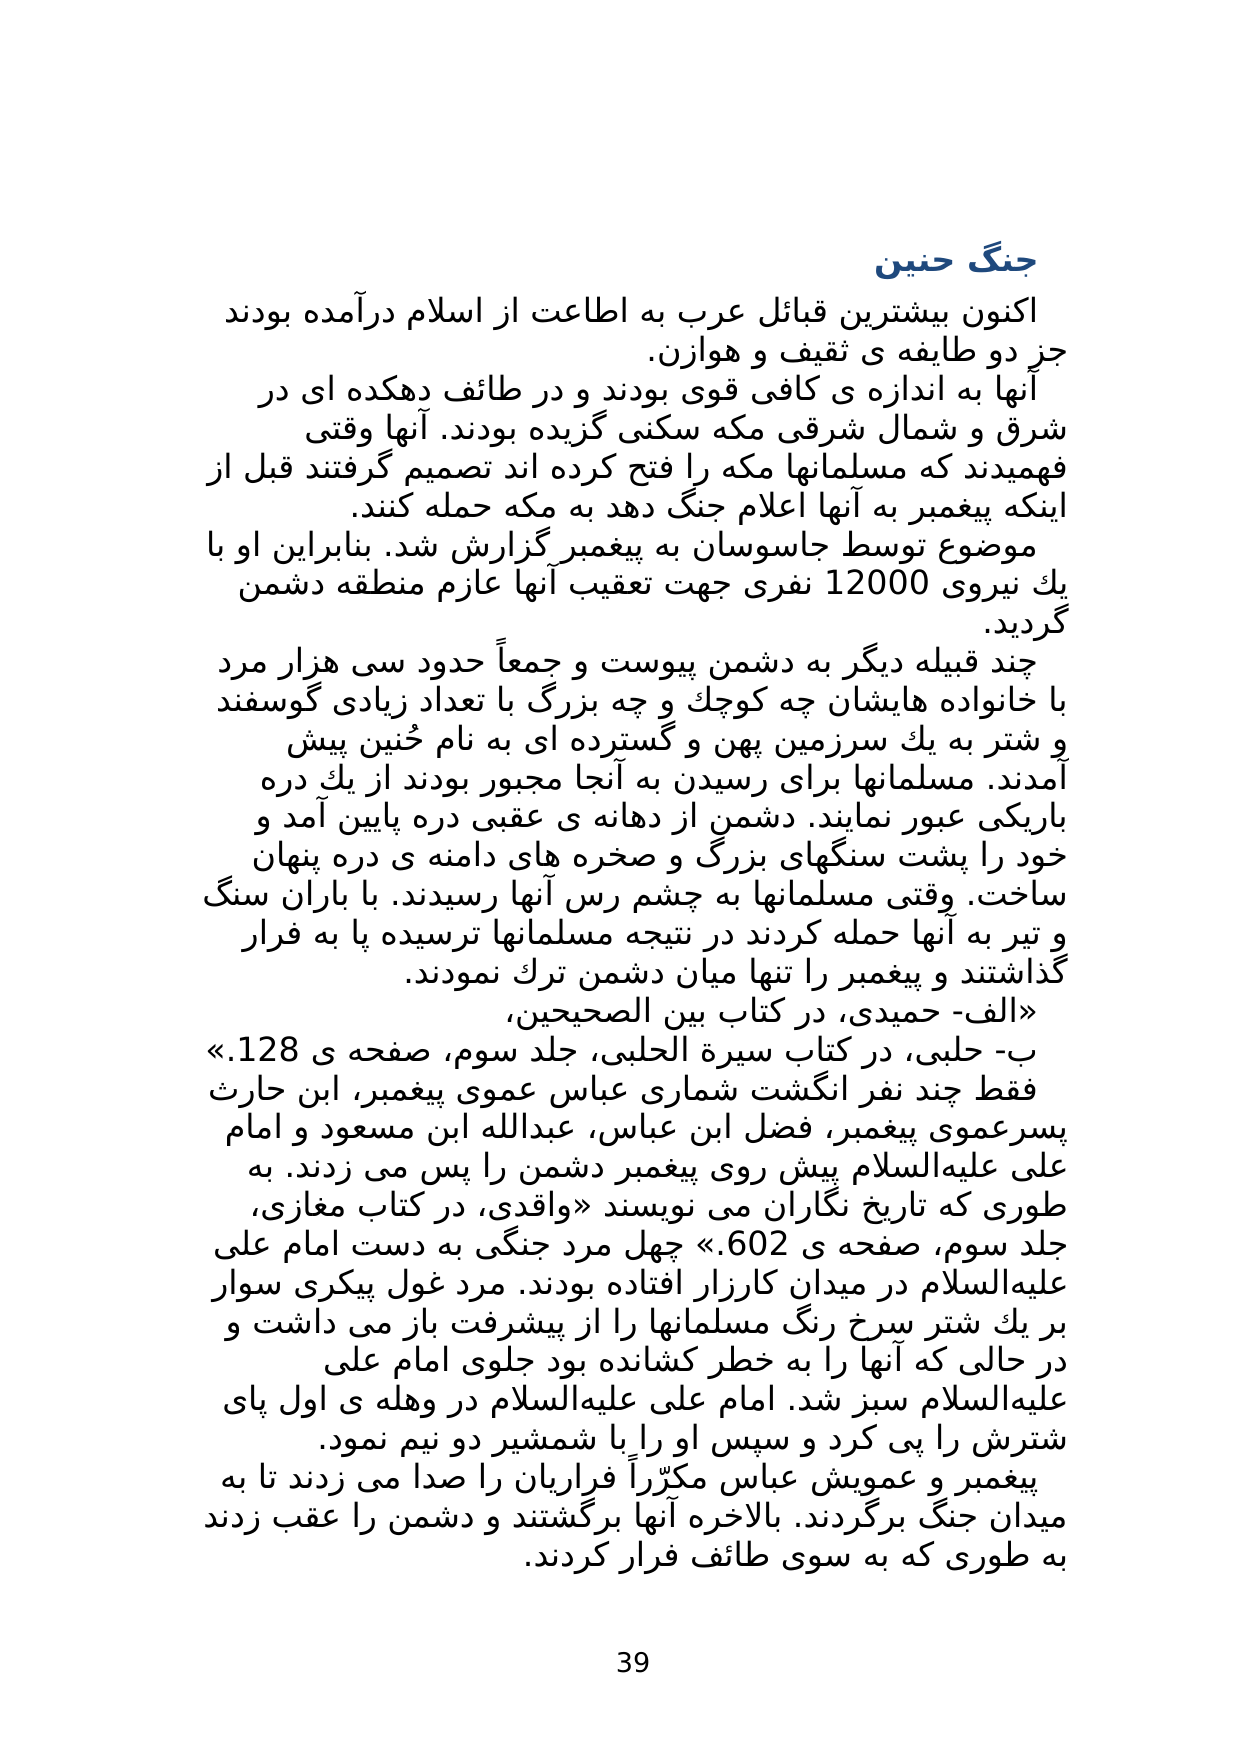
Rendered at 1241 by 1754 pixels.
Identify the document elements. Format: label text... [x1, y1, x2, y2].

text فقط چند نفر انگشت شمارى عباس عموى پيغمبر، ابن حارث پسرعموى پيغمبر، فضل ابن عباس، عبدالله ابن مسعود و امام على عليه‌السلام پيش روى پيغمبر دشمن را پس مى زدند. به طورى كه تاريخ نگاران مى نويسند «واقدى، در كتاب مغازى، جلد سوم، صفحه ى 602.» چهل مرد جنگى به دست امام على عليه‌السلام در ميدان كارزار افتاده بودند. مرد غول پيكرى سوار بر يك شتر سرخ رنگ مسلمانها را از پيشرفت باز مى داشت و در حالى كه آنها را به خطر كشانده بود جلوى امام على عليه‌السلام سبز شد. امام على عليه‌السلام در وهله ى اول پاى شترش را پى كرد و سپس او را با شمشير دو نيم نمود. [197, 1069, 1069, 1457]
text ب- حلبى، در كتاب سيرة الحلبى، جلد سوم، صفحه ى 128.» [197, 1030, 1069, 1069]
text پيغمبر و عمويش عباس مكرّراً فراريان را صدا مى زدند تا به ميدان جنگ برگردند. بالاخره آنها برگشتند و دشمن را عقب زدند به طورى كه به سوى طائف فرار كردند. [197, 1457, 1069, 1574]
text موضوع توسط جاسوسان به پيغمبر گزارش شد. بنابراين او با يك نيروى 12000 نفرى جهت تعقيب آنها عازم منطقه دشمن گرديد. [197, 525, 1069, 642]
text آنها به اندازه ى كافى قوى بودند و در طائف دهكده اى در شرق و شمال شرقى مكه سكنى گزيده بودند. آنها وقتى فهميدند كه مسلمانها مكه را فتح كرده اند تصميم گرفتند قبل از اينكه پيغمبر به آنها اعلام جنگ دهد به مكه حمله كنند. [197, 369, 1069, 525]
text «الف- حميدى، در كتاب بين الصحيحين، [197, 991, 1069, 1030]
subtitle جنگ حنين [197, 241, 1069, 279]
text اكنون بيشترين قبائل عرب به اطاعت از اسلام درآمده بودند جز دو طايفه ى ثقيف و هوازن. [197, 292, 1069, 369]
text چند قبيله ديگر به دشمن پيوست و جمعاً حدود سى هزار مرد با خانواده هايشان چه كوچك و چه بزرگ با تعداد زيادى گوسفند و شتر به يك سرزمين پهن و گسترده اى به نام حُنين پيش آمدند. مسلمانها براى رسيدن به آنجا مجبور بودند از يك دره باريكى عبور نمايند. دشمن از دهانه ى عقبى دره پايين آمد و خود را پشت سنگهاى بزرگ و صخره هاى دامنه ى دره پنهان ساخت. وقتى مسلمانها به چشم رس آنها رسيدند. با باران سنگ و تير به آنها حمله كردند در نتيجه مسلمانها ترسيده پا به فرار گذاشتند و پيغمبر را تنها ميان دشمن ترك نمودند. [197, 642, 1069, 991]
